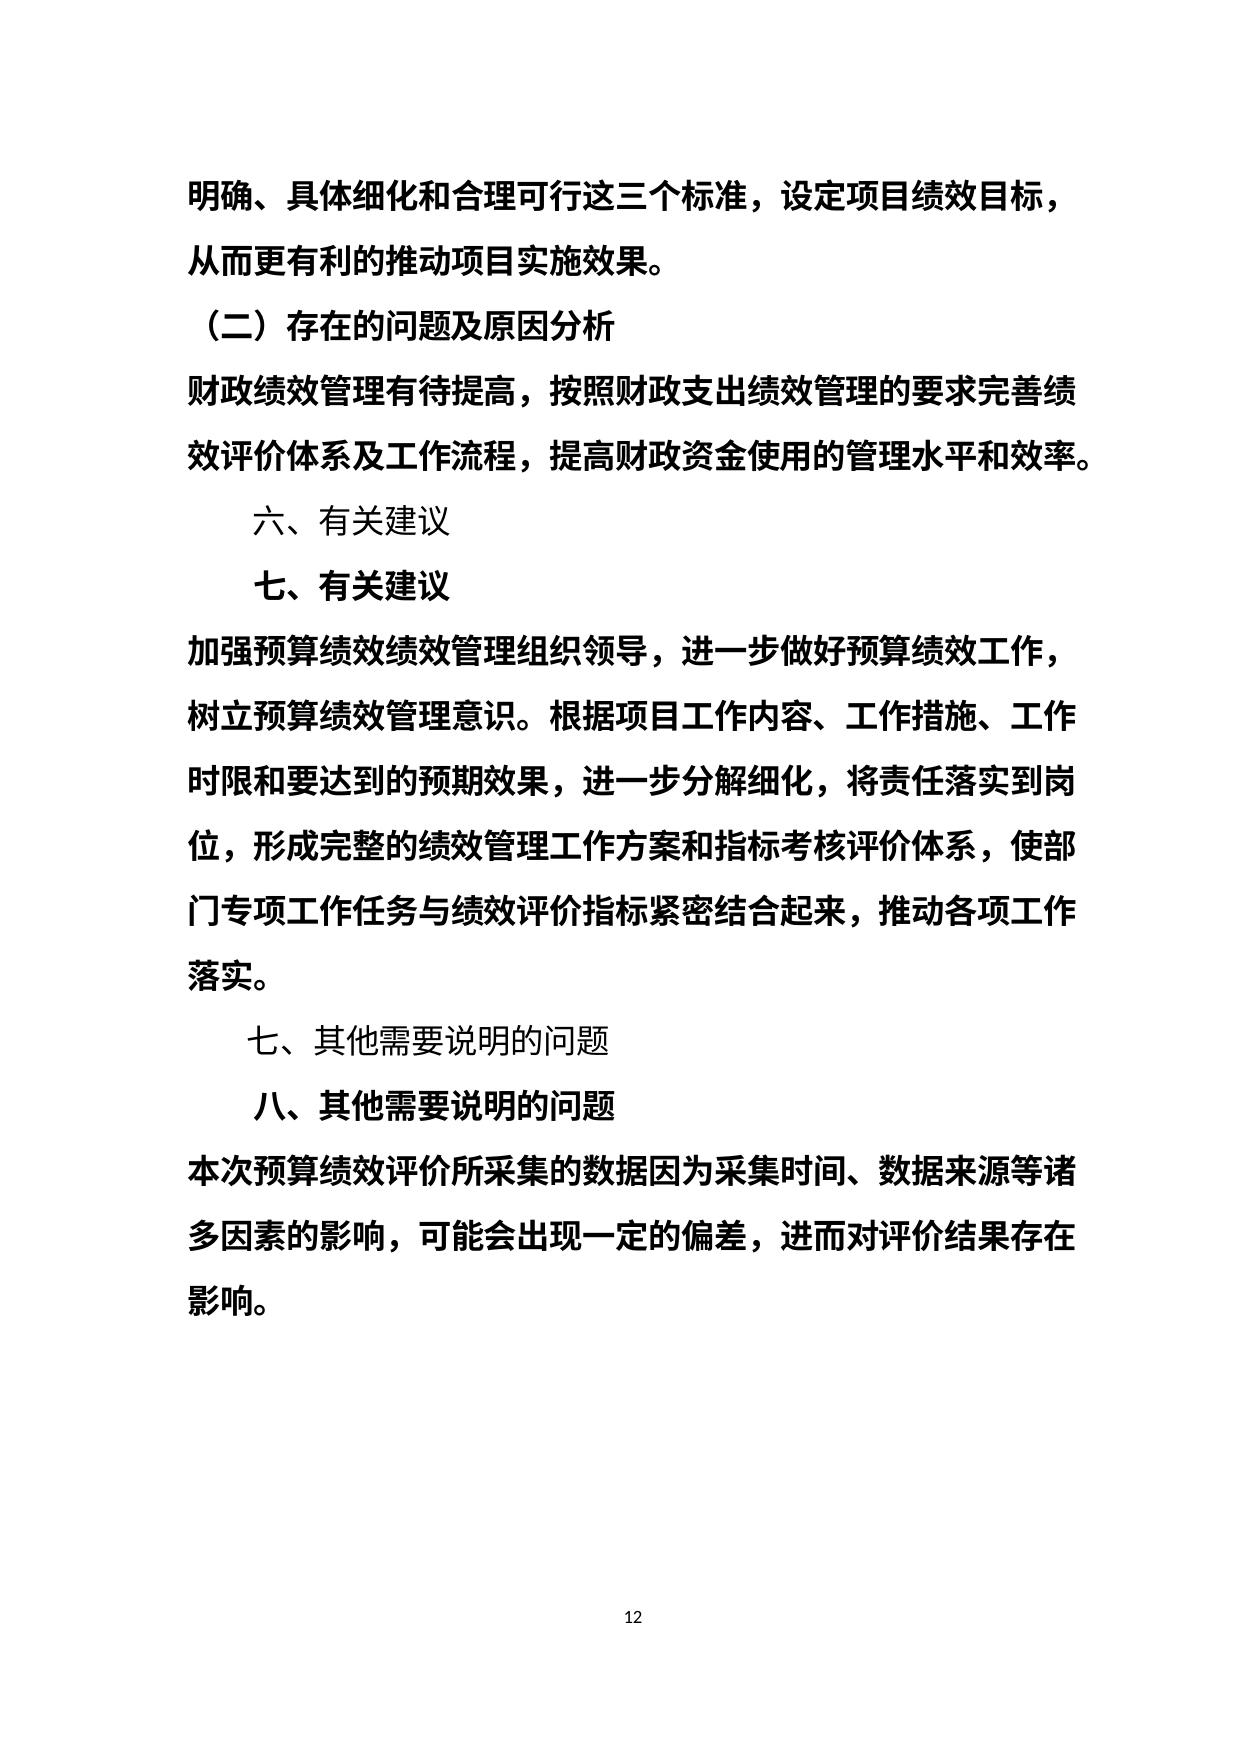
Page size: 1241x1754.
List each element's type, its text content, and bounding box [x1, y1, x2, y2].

text 六、有关建议 [187, 487, 1078, 552]
text 八、其他需要说明的问题 本次预算绩效评价所采集的数据因为采集时间、数据来源等诸多因素的影响，可能会出现一定的偏差，进而对评价结果存在影响。 [187, 1072, 1078, 1332]
text 七、其他需要说明的问题 [187, 1007, 1078, 1072]
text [187, 162, 1078, 487]
text 七、有关建议 加强预算绩效绩效管理组织领导，进一步做好预算绩效工作，树立预算绩效管理意识。根据项目工作内容、工作措施、工作时限和要达到的预期效果，进一步分解细化，将责任落实到岗位，形成完整的绩效管理工作方案和指标考核评价体系，使部门专项工作任务与绩效评价指标紧密结合起来，推动各项工作落实。 [187, 552, 1078, 1007]
